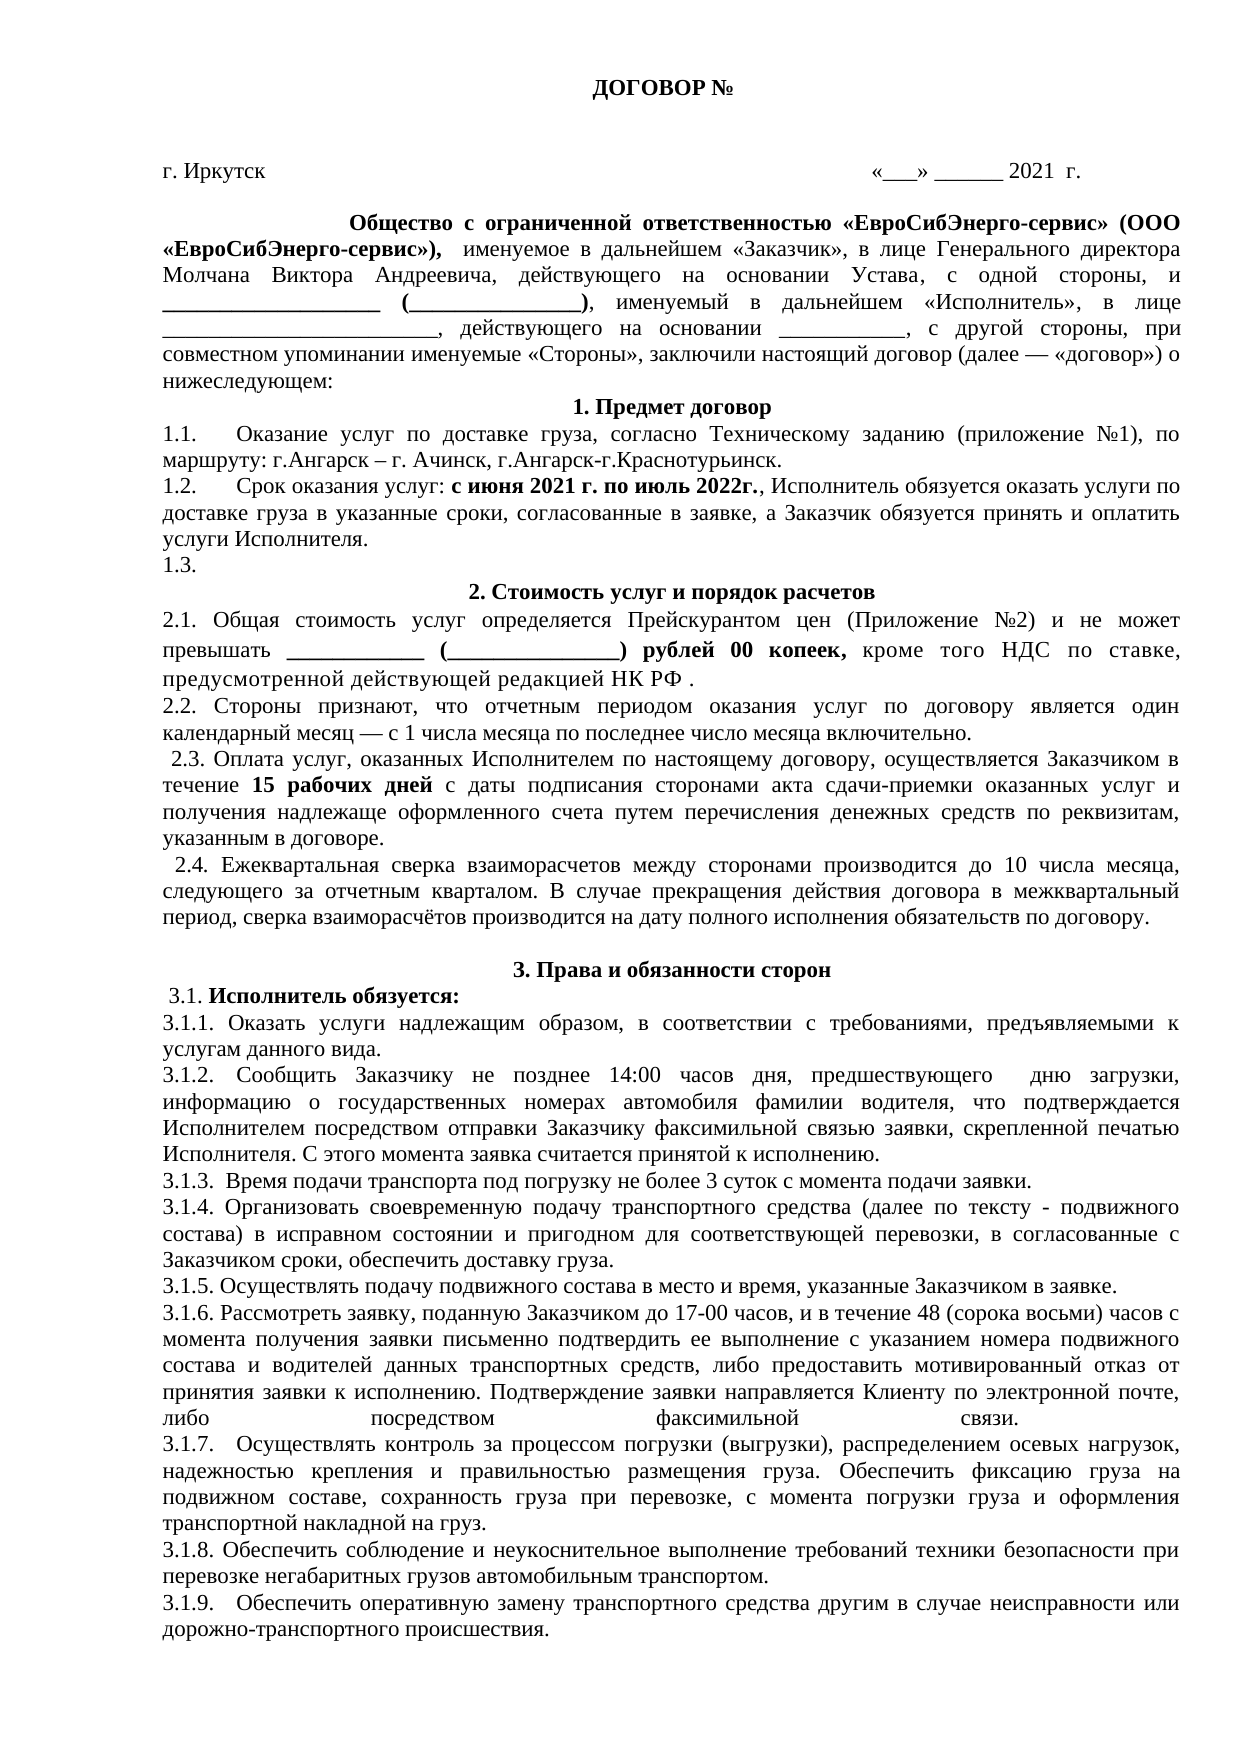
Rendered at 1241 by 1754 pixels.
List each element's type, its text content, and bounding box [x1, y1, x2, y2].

text 3.1.4. Организовать своевременную подачу транспортного средства (далее по тексту - подвижного состава) в исправном состоянии и пригодном для соответствующей перевозки, в согласованные с Заказчиком сроки, обеспечить доставку груза. [162, 1193, 1181, 1272]
text З. Права и обязанности сторон [162, 956, 1181, 982]
text Общество с ограниченной ответственностью «ЕвроСибЭнерго-сервис» (ООО «ЕвроСибЭнерго-сервис»), именуемое в дальнейшем «Заказчик», в лице Генерального директора Молчана Виктора Андреевича, действующего на основании Устава, с одной стороны, и ___________________ (_______________), именуемый в дальнейшем «Исполнитель», в лице ________________________, действующего на основании ___________, с другой стороны, при совместном упоминании именуемые «Стороны», заключили настоящий договор (далее — «договор») о нижеследующем: [162, 209, 1181, 393]
text 2. Стоимость услуг и порядок расчетов [162, 578, 1181, 604]
text 3.1.8. Обеспечить соблюдение и неукоснительное выполнение требований техники безопасности при перевозке негабаритных грузов автомобильным транспортом. [162, 1536, 1181, 1588]
text 1. Предмет договор [162, 393, 1181, 419]
text 3.1.2. Сообщить Заказчику не позднее 14:00 часов дня, предшествующего дню загрузки, информацию о государственных номерах автомобиля фамилии водителя, что подтверждается Исполнителем посредством отправки Заказчику факсимильной связью заявки, скрепленной печатью Исполнителя. С этого момента заявка считается принятой к исполнению. [162, 1061, 1181, 1167]
text 2.4. Ежеквартальная сверка взаиморасчетов между сторонами производится до 10 числа месяца, следующего за отчетным кварталом. В случае прекращения действия договора в межквартальный период, сверка взаиморасчётов производится на дату полного исполнения обязательств по договору. [162, 851, 1181, 930]
text 2.3. Оплата услуг, оказанных Исполнителем по настоящему договору, осуществляется Заказчиком в течение 15 рабочих дней с даты подписания сторонами акта сдачи-приемки оказанных услуг и получения надлежаще оформленного счета путем перечисления денежных средств по реквизитам, указанным в договоре. [162, 745, 1181, 851]
list Срок оказания услуг: с июня 2021 г. по июль 2022г., Исполнитель обязуется оказать услуги по доставке груза в указанные сроки, согласованные в заявке, а Заказчик обязуется принять и оплатить услуги Исполнителя. [162, 472, 1181, 551]
text 2.1. Общая стоимость услуг определяется Прейскурантом цен (Приложение №2) и не может превышать ____________ (_______________) рублей 00 копеек, кроме того НДС по ставке, предусмотренной действующей редакцией НК РФ . [162, 604, 1181, 692]
text 3.1.1. Оказать услуги надлежащим образом, в соответствии с требованиями, предъявляемыми к услугам данного вида. [162, 1009, 1181, 1061]
text 3.1.5. Осуществлять подачу подвижного состава в место и время, указанные Заказчиком в заявке. [162, 1272, 1181, 1299]
text г. Иркутск «___» ______ 2021 г. [162, 157, 1181, 184]
text 1.1. Оказание услуг по доставке груза, согласно Техническому заданию (приложение №1), по маршруту: г.Ангарск – г. Ачинск, г.Ангарск-г.Краснотурьинск. [162, 419, 1181, 472]
text 3.1.3. Время подачи транспорта под погрузку не более 3 суток с момента подачи заявки. [162, 1167, 1181, 1193]
text 3.1.9. Обеспечить оперативную замену транспортного средства другим в случае неисправности или дорожно-транспортного происшествия. [162, 1588, 1181, 1641]
text 3.1. Исполнитель обязуется: [162, 982, 1181, 1009]
text 2.2. Стороны признают, что отчетным периодом оказания услуг по договору является один календарный месяц — с 1 числа месяца по последнее число месяца включительно. [162, 692, 1181, 745]
text 3.1.6. Рассмотреть заявку, поданную Заказчиком до 17-00 часов, и в течение 48 (сорока восьми) часов с момента получения заявки письменно подтвердить ее выполнение с указанием номера подвижного состава и водителей данных транспортных средств, либо предоставить мотивированный отказ от принятия заявки к исполнению. Подтверждение заявки направляется Клиенту по электронной почте, либо посредством факсимильной связи. 3.1.7. Осуществлять контроль за процессом погрузки (выгрузки), распределением осевых нагрузок, надежностью крепления и правильностью размещения груза. Обеспечить фиксацию груза на подвижном составе, сохранность груза при перевозке, с момента погрузки груза и оформления транспортной накладной на груз. [162, 1299, 1181, 1536]
text ДОГОВОР № [162, 74, 1181, 128]
